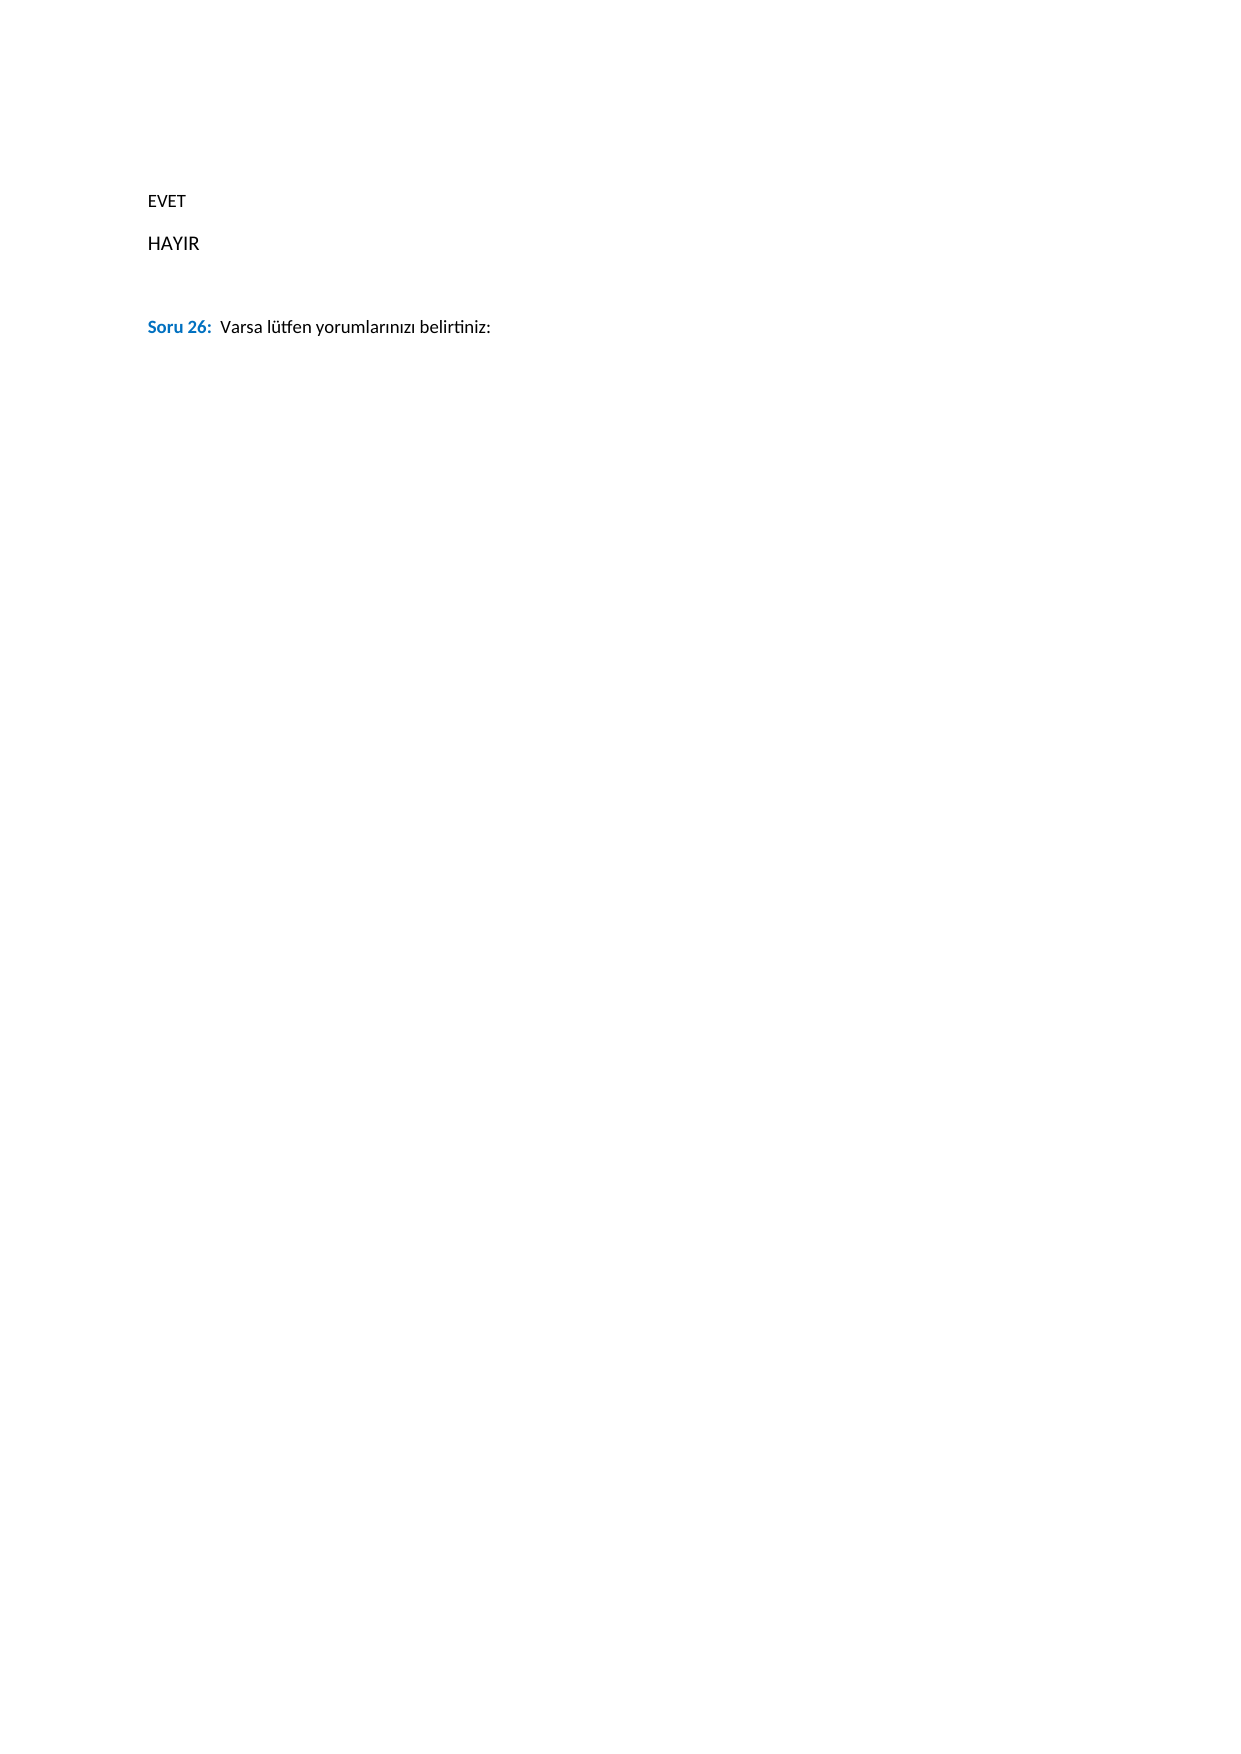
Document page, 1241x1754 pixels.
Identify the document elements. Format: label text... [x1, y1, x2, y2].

text EVET [148, 189, 1093, 212]
text HAYIR [148, 230, 1093, 256]
text Soru 26: Varsa lütfen yorumlarınızı belirtiniz: [148, 316, 1093, 339]
